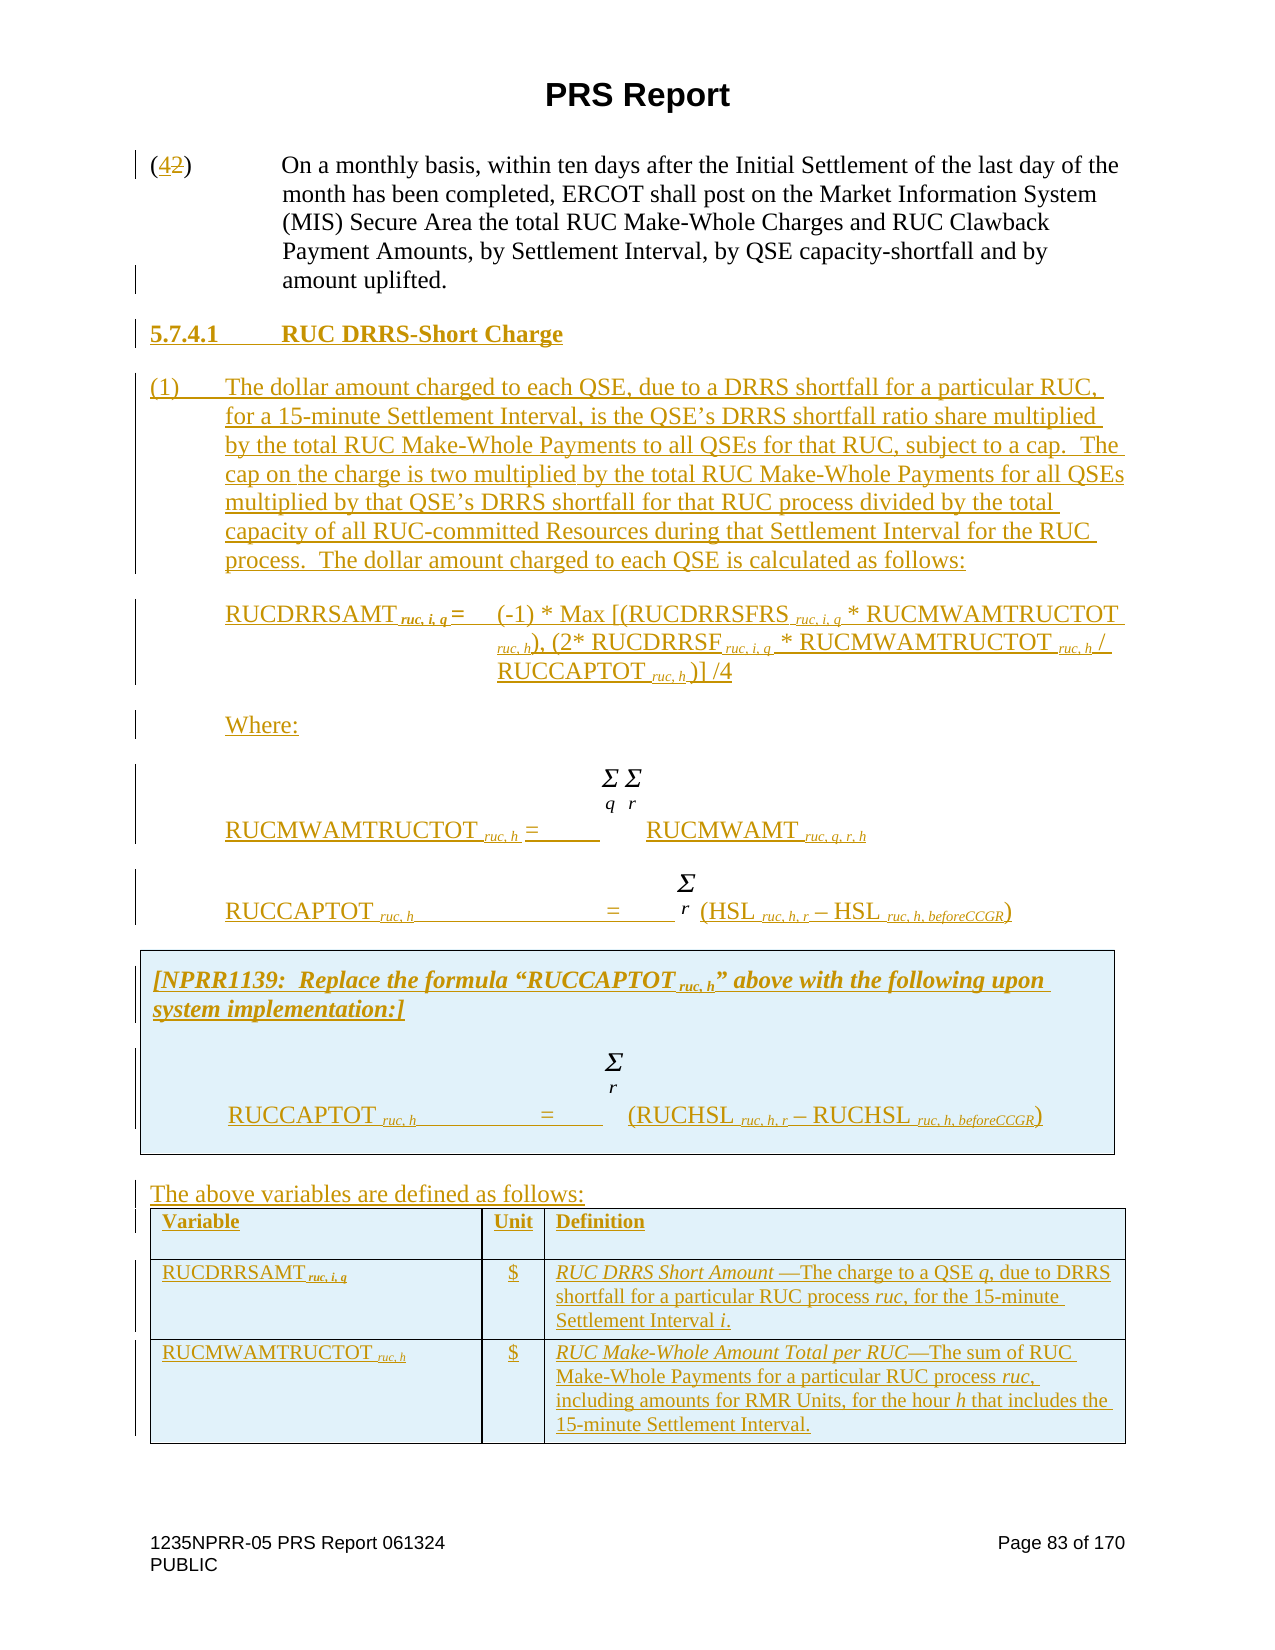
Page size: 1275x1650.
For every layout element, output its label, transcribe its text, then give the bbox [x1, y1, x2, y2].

text () On a monthly basis, within ten days after the Initial Settlement of the last day of the month has been completed, ERCOT shall post on the Market Information System (MIS) Secure Area the total RUC Make-Whole Charges and RUC Clawback Payment Amounts, by Settlement Interval, by QSE capacity-shortfall and by amount uplifted. [150, 150, 1125, 294]
